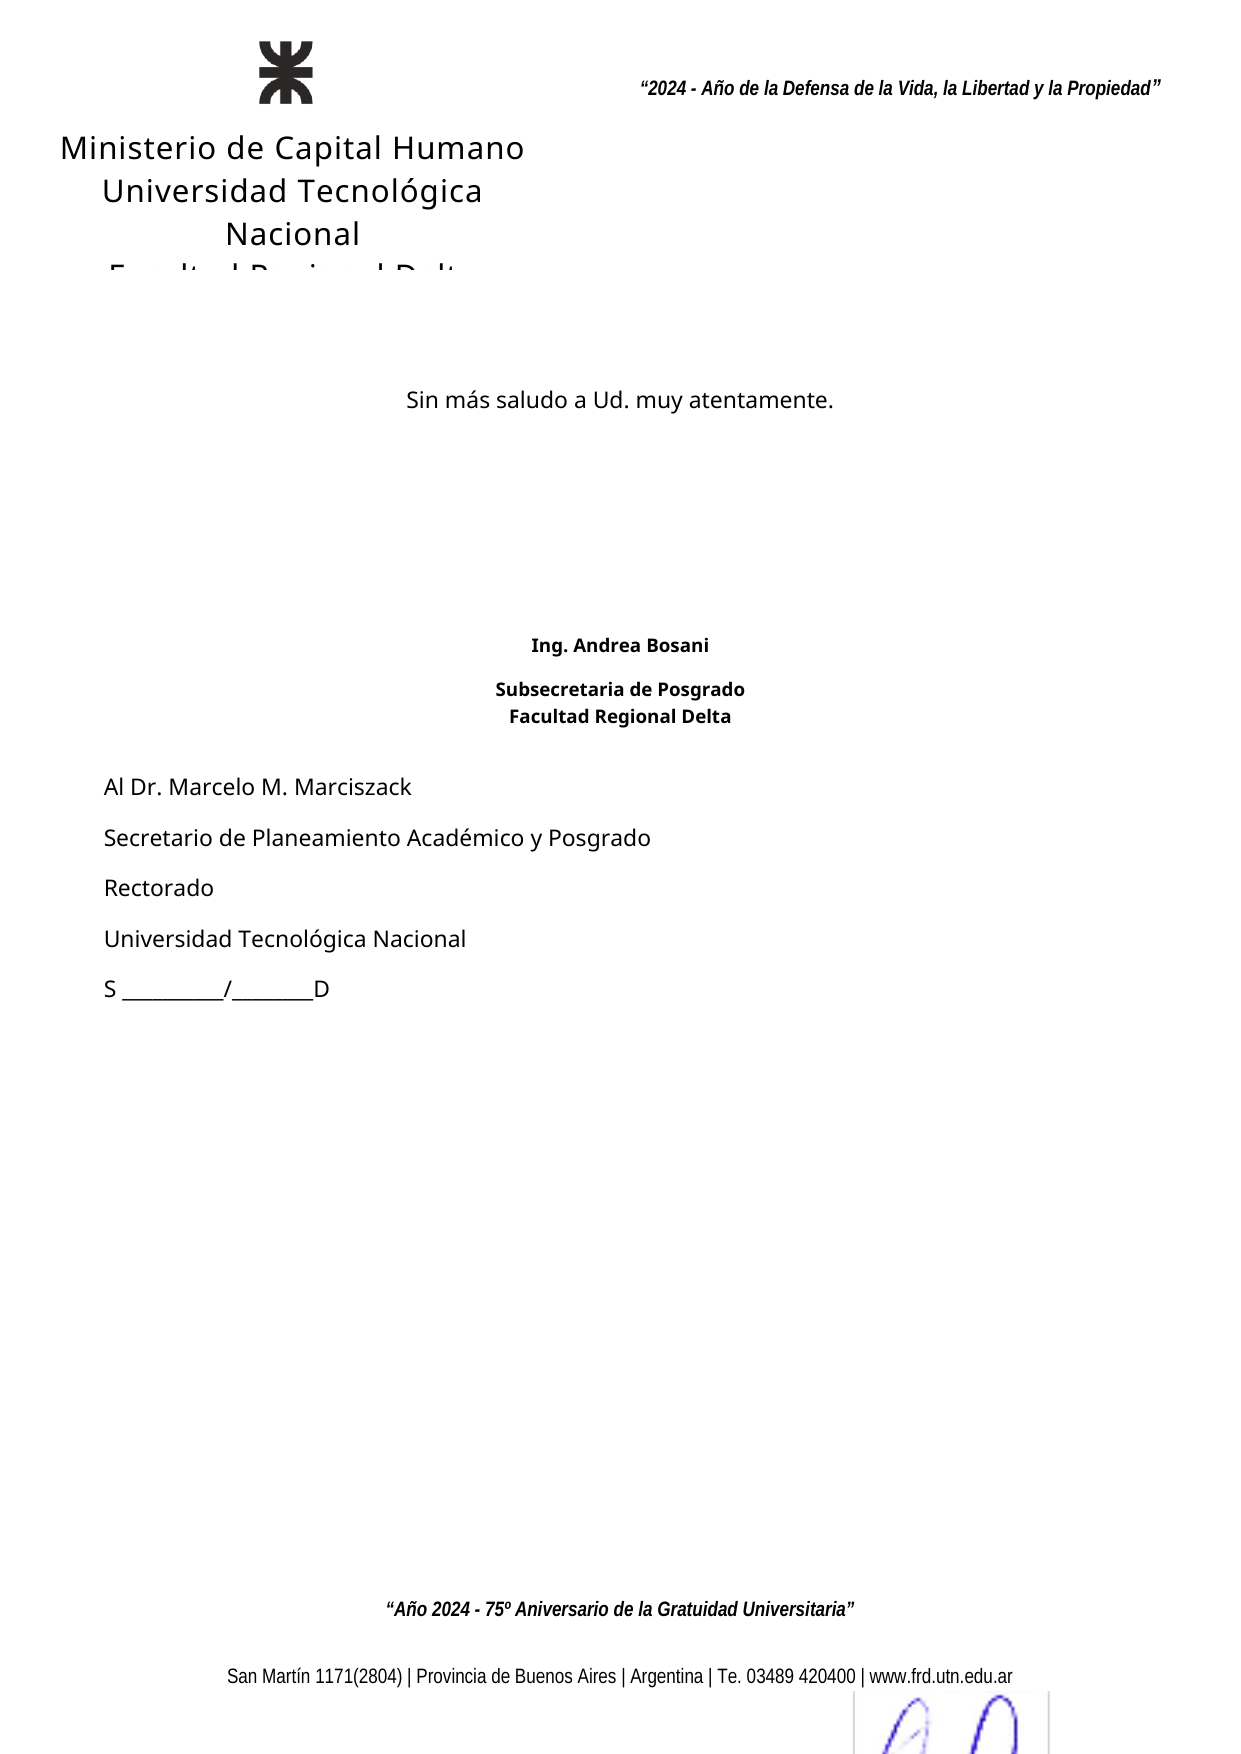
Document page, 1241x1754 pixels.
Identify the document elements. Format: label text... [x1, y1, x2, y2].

picture [738, 1691, 1127, 1754]
text Facultad Regional Delta [103, 704, 1137, 729]
text Subsecretaria de Posgrado [103, 676, 1137, 702]
text Al Dr. Marcelo M. Marciszack [103, 771, 1137, 803]
text S __________/________D [103, 973, 1137, 1004]
text Universidad Tecnológica Nacional [103, 923, 1137, 954]
text Ing. Andrea Bosani [103, 632, 1137, 658]
text Rectorado [103, 872, 1137, 903]
text Sin más saludo a Ud. muy atentamente. [103, 384, 1137, 416]
text Secretario de Planeamiento Académico y Posgrado [103, 822, 1137, 853]
